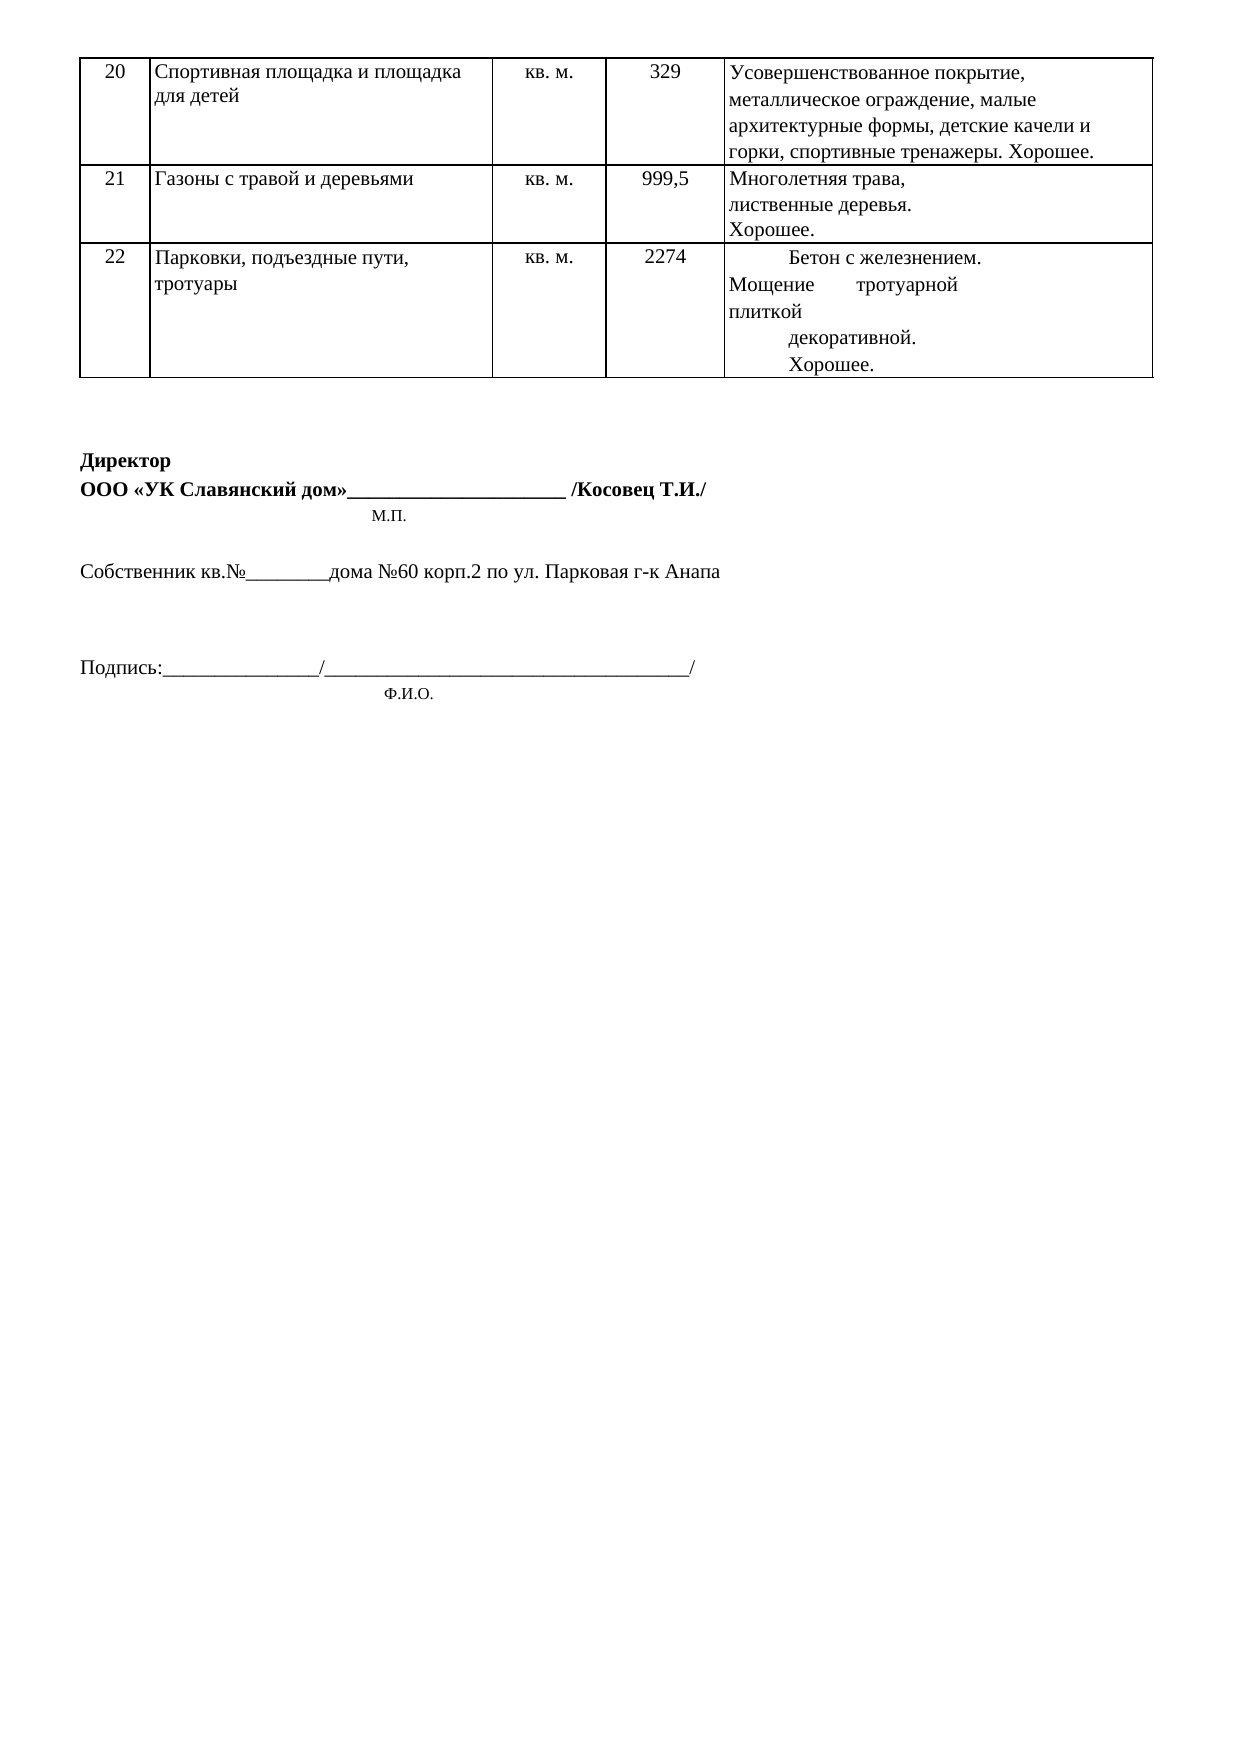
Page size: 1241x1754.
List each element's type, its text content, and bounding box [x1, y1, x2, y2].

table_cell Парковки, подъездные пути, тротуары [151, 244, 492, 377]
table_cell Бетон с железнением. Мощение тротуарной плиткой декоративной. Хорошее. [725, 244, 1152, 377]
table_cell 22 [81, 244, 149, 377]
text Директор [80, 448, 1160, 472]
text Собственник кв.№________дома №60 корп.2 по ул. Парковая г-к Анапа [80, 559, 1160, 583]
table_cell 329 [607, 59, 724, 164]
table_cell 20 [81, 59, 149, 164]
text Подпись:_______________/___________________________________/ [80, 655, 1160, 679]
table_cell Спортивная площадка и площадка для детей [151, 59, 492, 164]
text ООО «УК Славянский дом»_____________________ /Косовец Т.И./ [80, 477, 1160, 501]
text Ф.И.О. [80, 684, 1160, 703]
table_cell 21 [81, 166, 149, 242]
table_cell Многолетняя трава, лиственные деревья. Хорошее. [725, 166, 1152, 242]
text М.П. [80, 506, 1160, 525]
table_cell 999,5 [607, 166, 724, 242]
table_cell кв. м. [493, 59, 605, 164]
table_cell кв. м. [493, 244, 605, 377]
table_cell 2274 [607, 244, 724, 377]
table_cell кв. м. [493, 166, 605, 242]
table_cell Газоны с травой и деревьями [151, 166, 492, 242]
table_cell Усовершенствованное покрытие, металлическое ограждение, малые архитектурные формы, детские качели и горки, спортивные тренажеры. Хорошее. [725, 59, 1152, 164]
